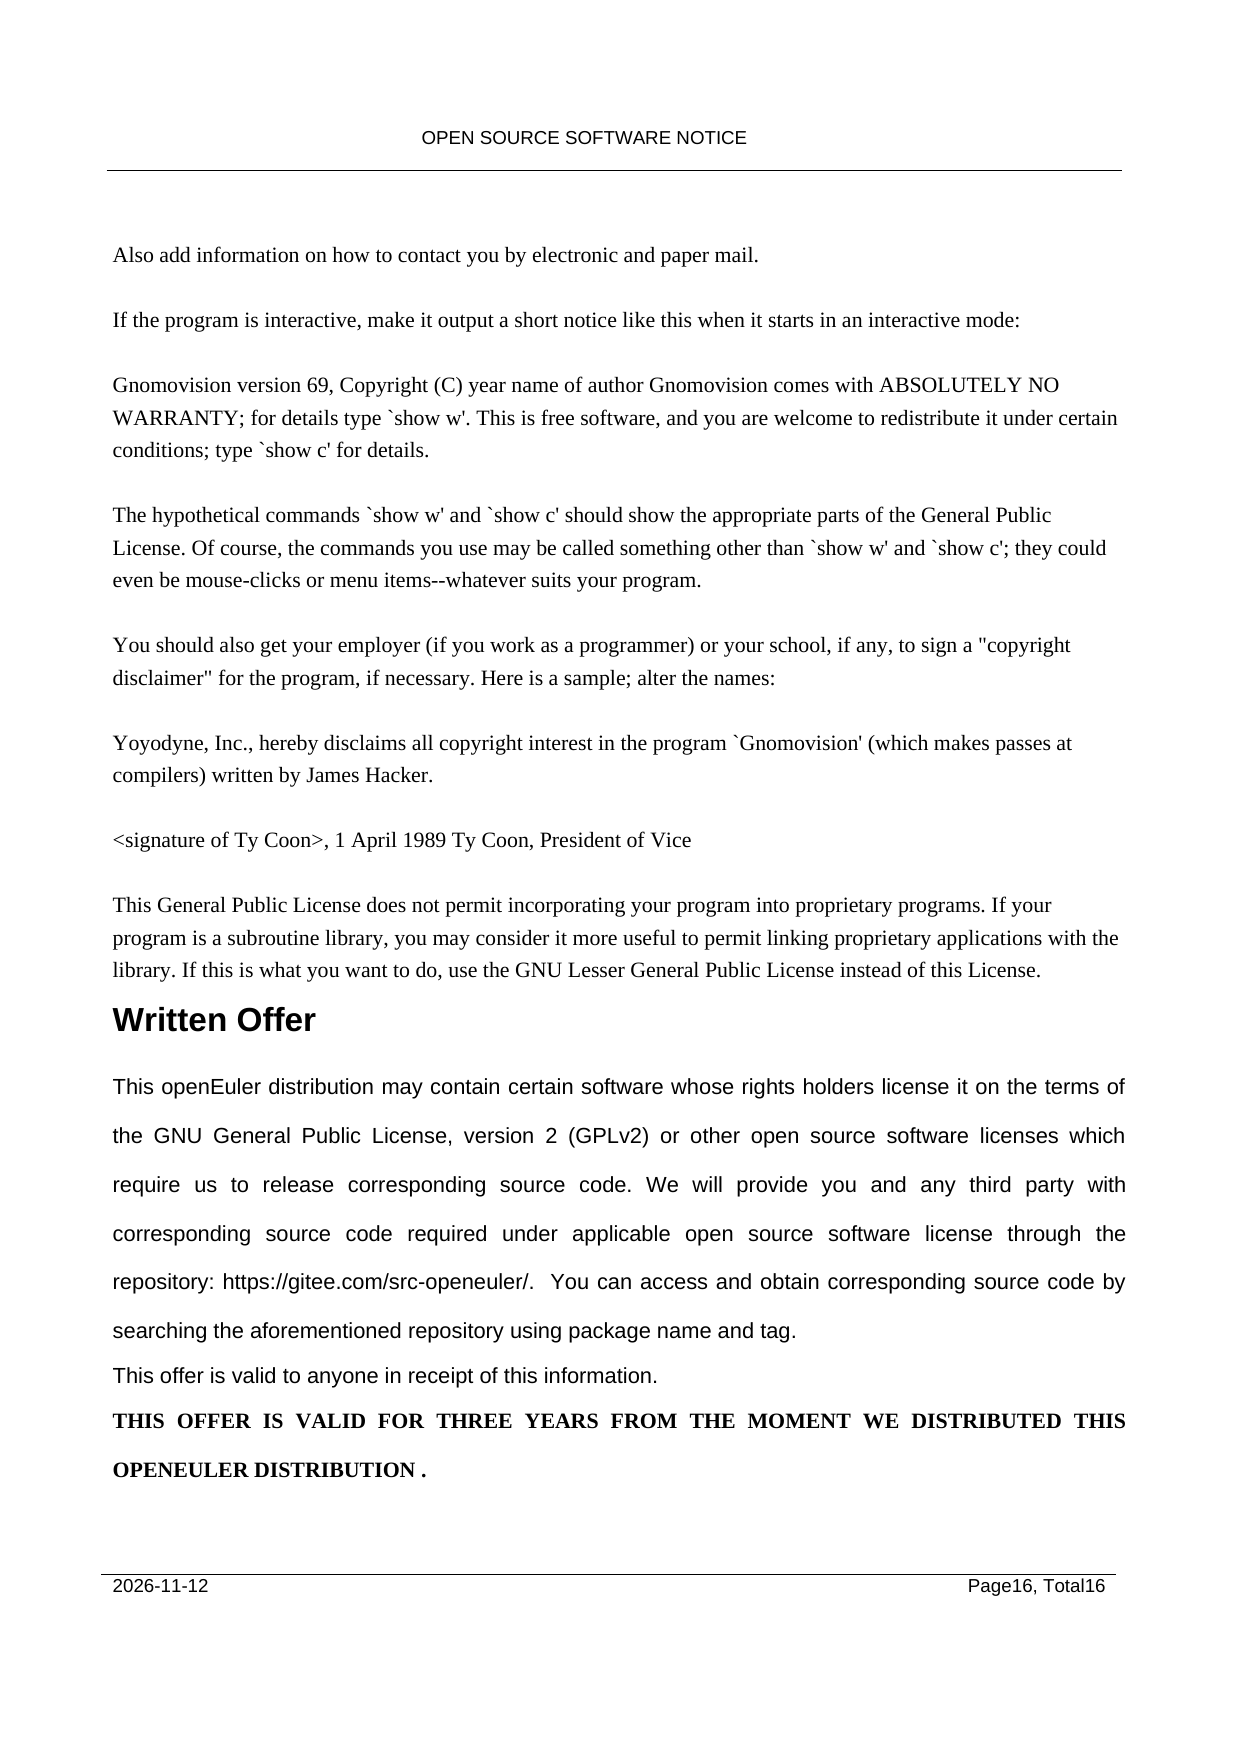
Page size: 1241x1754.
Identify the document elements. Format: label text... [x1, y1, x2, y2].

text This openEuler distribution may contain certain software whose rights holders license it on the terms of the GNU General Public License, version 2 (GPLv2) or other open source software licenses which require us to release corresponding source code. We will provide you and any third party with corresponding source code required under applicable open source software license through the repository: https://gitee.com/src-openeuler/. You can access and obtain corresponding source code by searching the aforementioned repository using package name and tag. [112, 1071, 1128, 1347]
text Written Offer [112, 986, 1128, 1051]
text This offer is valid to anyone in receipt of this information. [112, 1359, 1128, 1392]
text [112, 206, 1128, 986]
text THIS OFFER IS VALID FOR THREE YEARS FROM THE MOMENT WE DISTRIBUTED THIS OPENEULER DISTRIBUTION . [112, 1404, 1128, 1486]
